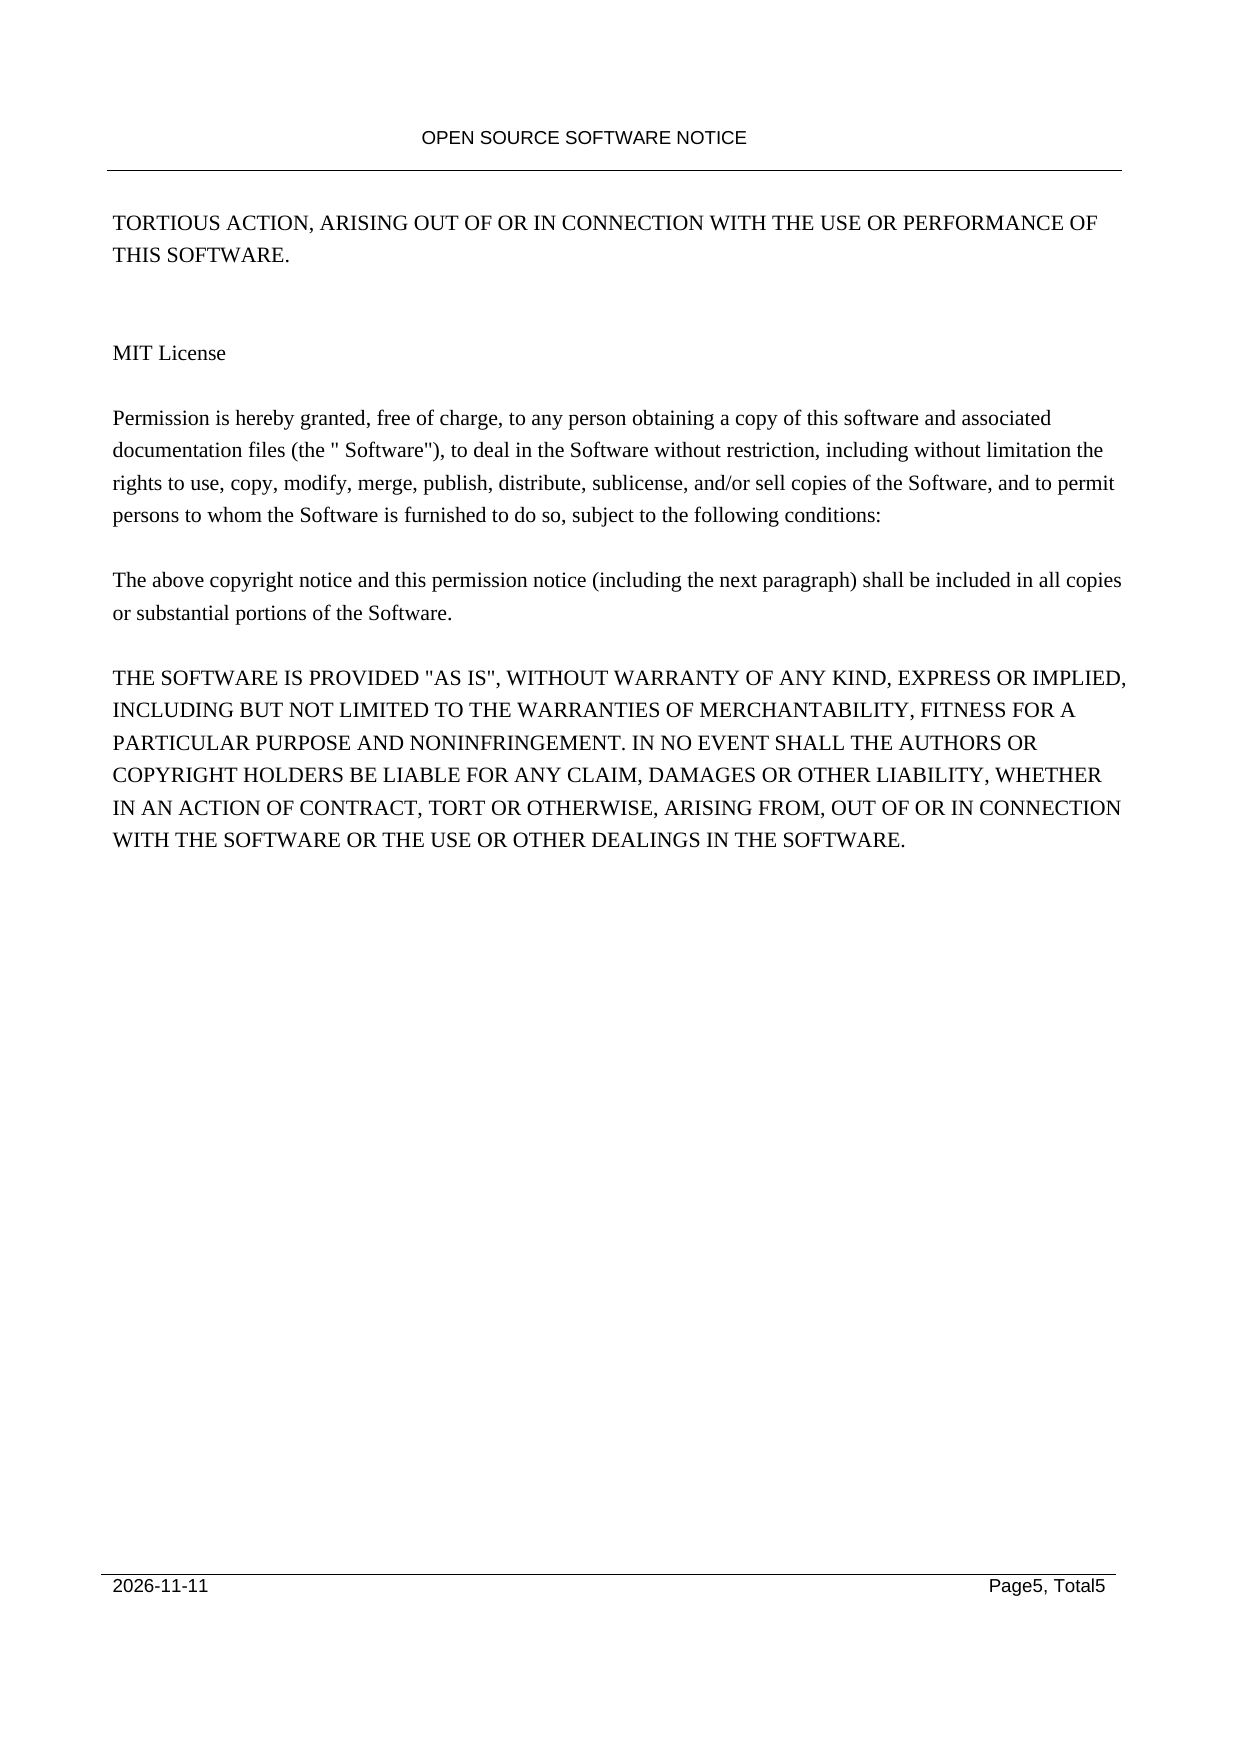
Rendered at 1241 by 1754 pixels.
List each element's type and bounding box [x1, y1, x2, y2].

text [112, 206, 1128, 856]
